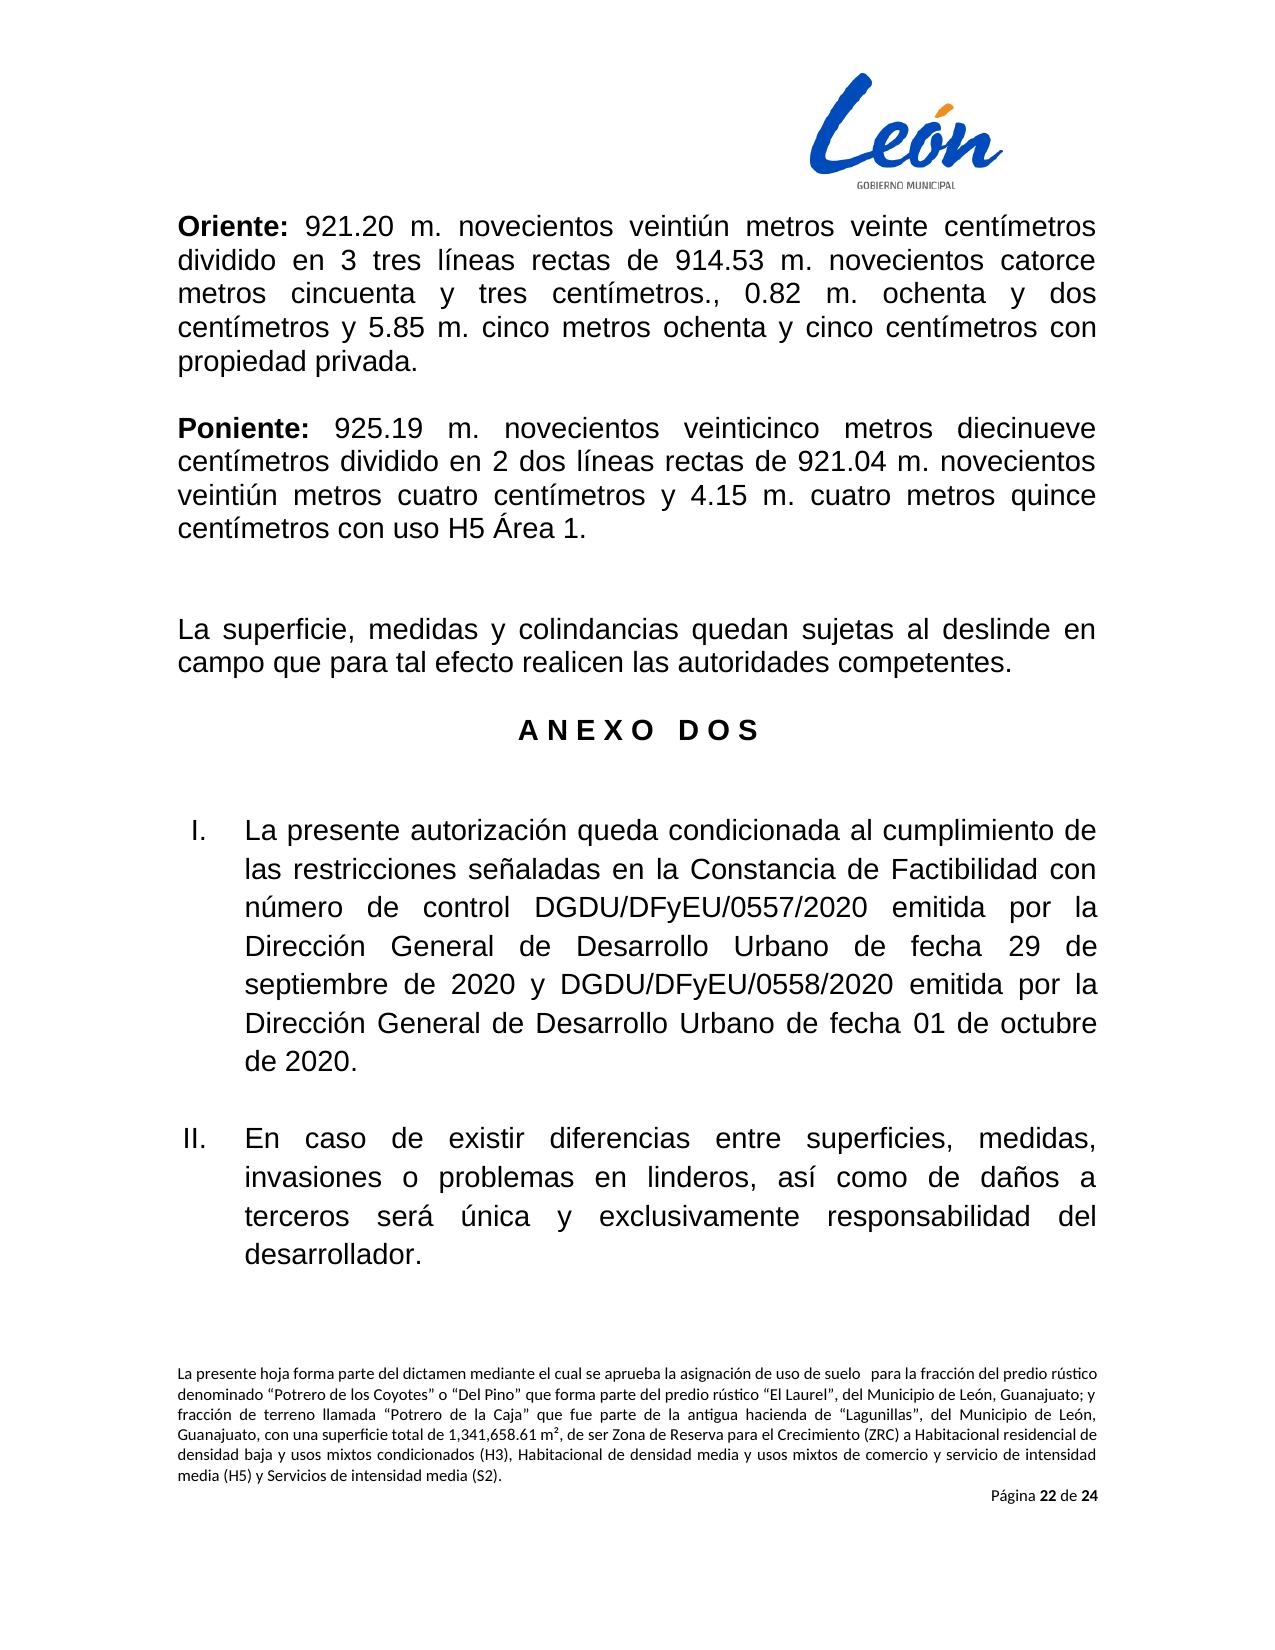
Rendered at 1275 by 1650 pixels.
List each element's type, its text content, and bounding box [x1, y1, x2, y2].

text Oriente: 921.20 m. novecientos veintiún metros veinte centímetros dividido en 3 tres líneas rectas de 914.53 m. novecientos catorce metros cincuenta y tres centímetros., 0.82 m. ochenta y dos centímetros y 5.85 m. cinco metros ochenta y cinco centímetros con propiedad privada. [177, 209, 1098, 377]
picture [766, 73, 1047, 189]
list En caso de existir diferencias entre superficies, medidas, invasiones o problemas en linderos, así como de daños a terceros será única y exclusivamente responsabilidad del desarrollador. [207, 1121, 1098, 1271]
text A N E X O D O S [177, 712, 1098, 746]
list La presente autorización queda condicionada al cumplimiento de las restricciones señaladas en la Constancia de Factibilidad con número de control DGDU/DFyEU/0557/2020 emitida por la Dirección General de Desarrollo Urbano de fecha 29 de septiembre de 2020 y DGDU/DFyEU/0558/2020 emitida por la Dirección General de Desarrollo Urbano de fecha 01 de octubre de 2020. [207, 813, 1098, 1078]
text Poniente: 925.19 m. novecientos veinticinco metros diecinueve centímetros dividido en 2 dos líneas rectas de 921.04 m. novecientos veintiún metros cuatro centímetros y 4.15 m. cuatro metros quince centímetros con uso H5 Área 1. [177, 411, 1098, 545]
text La superficie, medidas y colindancias quedan sujetas al deslinde en campo que para tal efecto realicen las autoridades competentes. [177, 612, 1098, 679]
